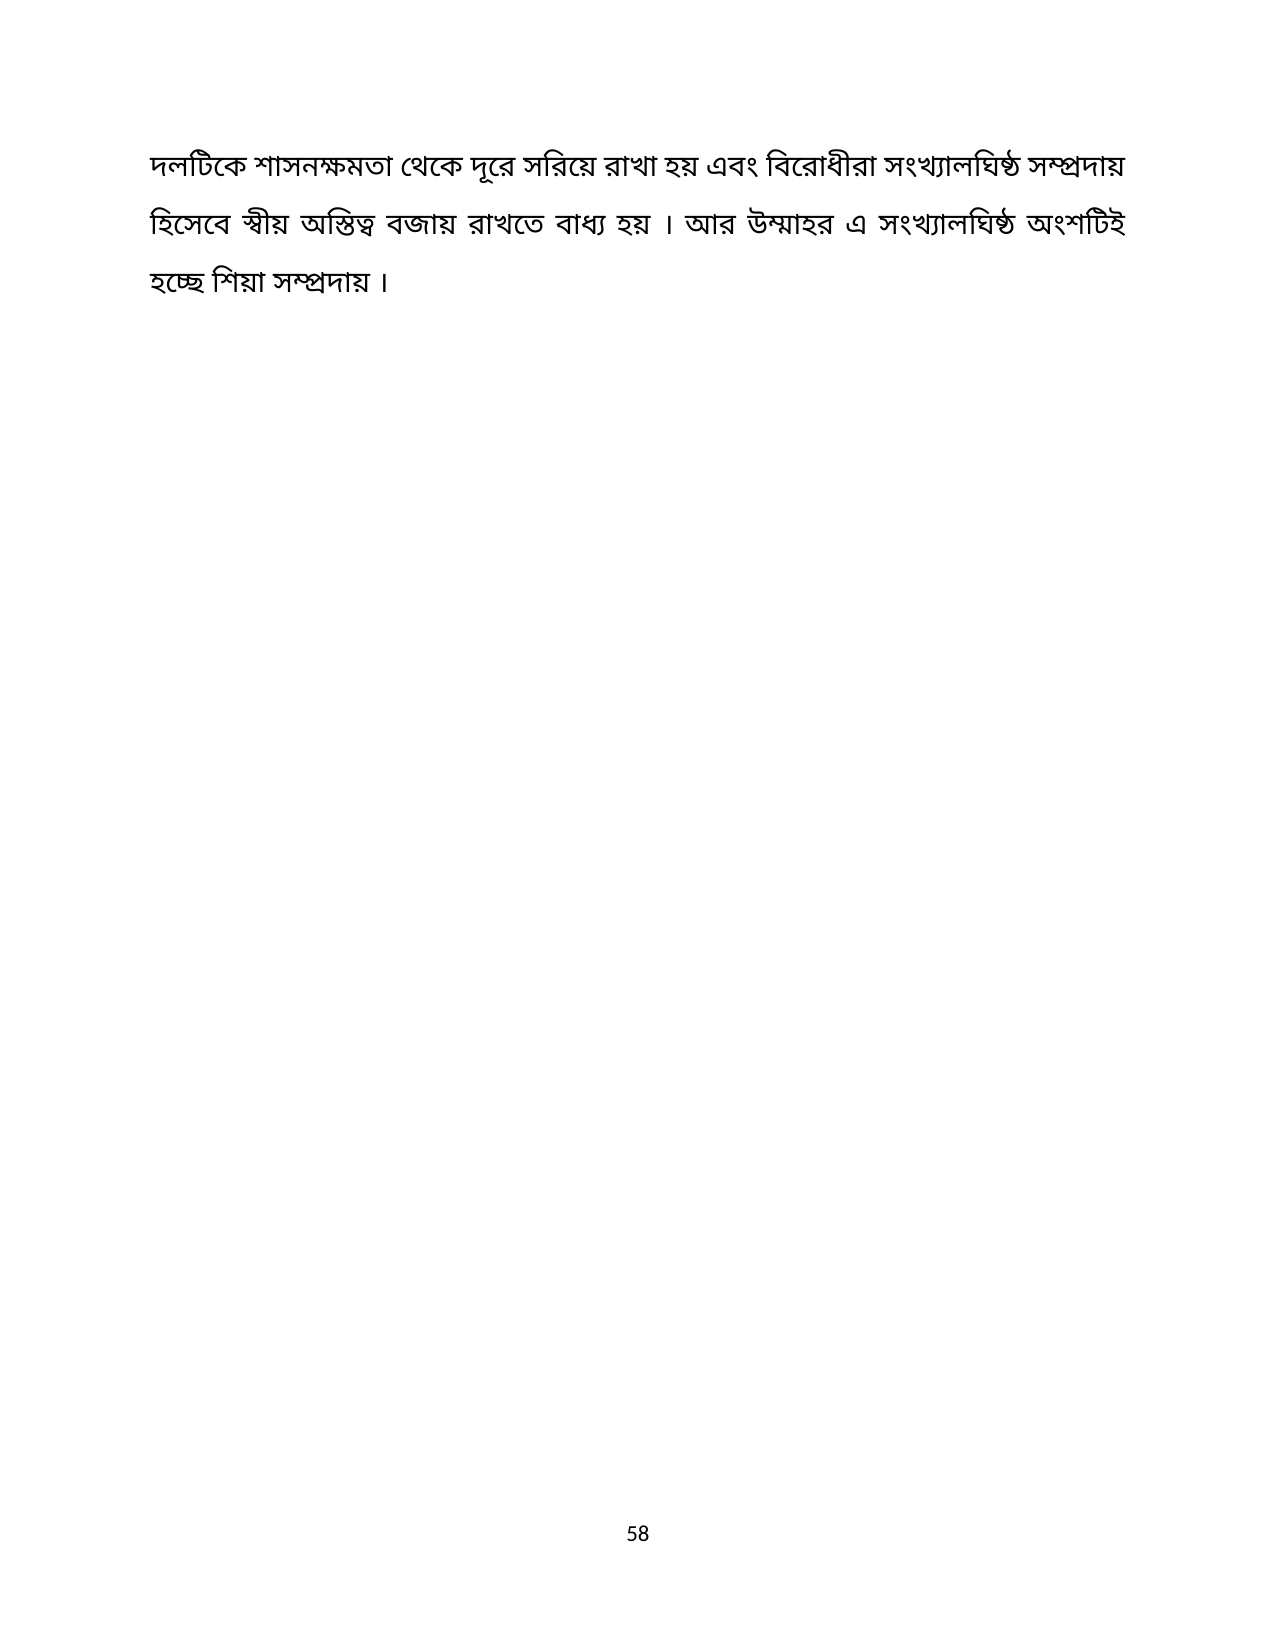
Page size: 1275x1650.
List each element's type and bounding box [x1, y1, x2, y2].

text [150, 150, 1125, 304]
